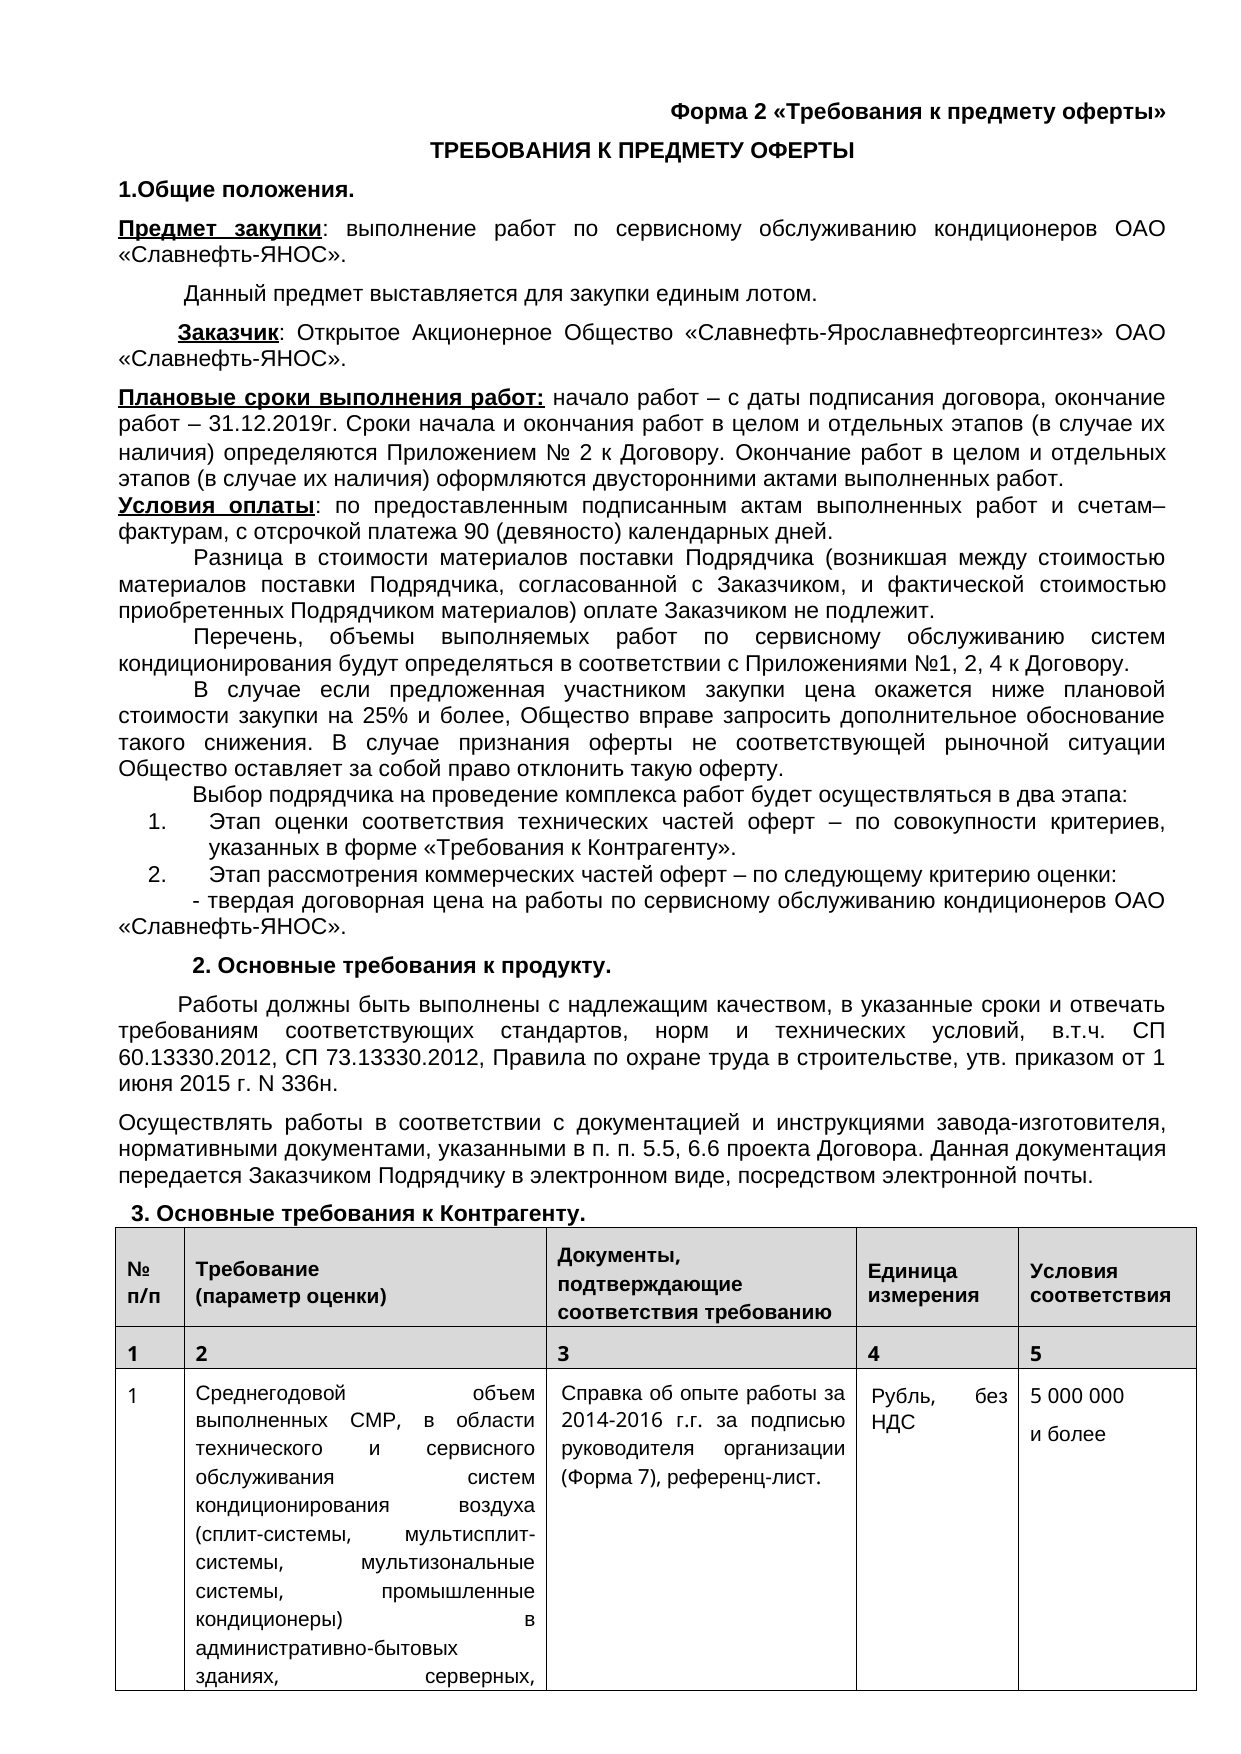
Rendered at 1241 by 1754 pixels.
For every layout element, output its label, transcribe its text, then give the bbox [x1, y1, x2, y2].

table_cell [547, 1369, 856, 1689]
table_cell Рубль, без НДС [857, 1369, 1018, 1689]
text Форма 2 «Требования к предмету оферты» [118, 98, 1166, 124]
text 1.Общие положения. [118, 176, 1166, 202]
table_header Требование (параметр оценки) [185, 1228, 546, 1326]
table_cell 2 [185, 1327, 546, 1368]
table_header Условия соответствия [1019, 1228, 1196, 1326]
table_header № п/п [116, 1228, 184, 1326]
text Работы должны быть выполнены с надлежащим качеством, в указанные сроки и отвечать требованиям соответствующих стандартов, норм и технических условий, в.т.ч. СП 60.13330.2012, СП 73.13330.2012, Правила по охране труда в строительстве, утв. приказом от 1 июня 2015 г. N 336н. [118, 991, 1166, 1096]
list Этап рассмотрения коммерческих частей оферт – по следующему критерию оценки: [148, 861, 1166, 887]
text Перечень, объемы выполняемых работ по сервисному обслуживанию систем кондиционирования будут определяться в соответствии с Приложениями №1, 2, 4 к Договору. [118, 623, 1166, 676]
table_cell 1 [116, 1327, 184, 1368]
list Этап оценки соответствия технических частей оферт – по совокупности критериев, указанных в форме «Требования к Контрагенту». [148, 808, 1166, 861]
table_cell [185, 1369, 546, 1689]
table_header Единица измерения [857, 1228, 1018, 1326]
text ТРЕБОВАНИЯ К ПРЕДМЕТУ ОФЕРТЫ [118, 137, 1166, 163]
table_cell 1 [116, 1369, 184, 1689]
text Заказчик: Открытое Акционерное Общество «Славнефть-Ярославнефтеоргсинтез» ОАО «Славнефть-ЯНОС». [118, 318, 1166, 371]
text Выбор подрядчика на проведение комплекса работ будет осуществляться в два этапа: [118, 781, 1166, 808]
text Предмет закупки: выполнение работ по сервисному обслуживанию кондиционеров ОАО «Славнефть-ЯНОС». [118, 214, 1166, 267]
table_cell 5 [1019, 1327, 1196, 1368]
text Плановые сроки выполнения работ: начало работ – с даты подписания договора, окончание работ – 31.12.2019г. Сроки начала и окончания работ в целом и отдельных этапов (в случае их наличия) определяются Приложением № 2 к Договору. Окончание работ в целом и отдельных этапов (в случае их наличия) оформляются двусторонними актами выполненных работ. [118, 384, 1166, 492]
text Данный предмет выставляется для закупки единым лотом. [118, 280, 1166, 306]
table_header Документы, подтверждающие соответствия требованию [547, 1228, 856, 1326]
text Условия оплаты: по предоставленным подписанным актам выполненных работ и счетам–фактурам, с отсрочкой платежа 90 (девяносто) календарных дней. [118, 492, 1166, 544]
text 2. Основные требования к продукту. [118, 952, 1166, 978]
table_cell 5 000 000 и более [1019, 1369, 1196, 1689]
text 3. Основные требования к Контрагенту. [118, 1200, 1166, 1227]
text Разница в стоимости материалов поставки Подрядчика (возникшая между стоимостью материалов поставки Подрядчика, согласованной с Заказчиком, и фактической стоимостью приобретенных Подрядчиком материалов) оплате Заказчиком не подлежит. [118, 544, 1166, 623]
text - твердая договорная цена на работы по сервисному обслуживанию кондиционеров ОАО «Славнефть-ЯНОС». [118, 887, 1166, 939]
text Осуществлять работы в соответствии с документацией и инструкциями завода-изготовителя, нормативными документами, указанными в п. п. 5.5, 6.6 проекта Договора. Данная документация передается Заказчиком Подрядчику в электронном виде, посредством электронной почты. [118, 1109, 1166, 1188]
text В случае если предложенная участником закупки цена окажется ниже плановой стоимости закупки на 25% и более, Общество вправе запросить дополнительное обоснование такого снижения. В случае признания оферты не соответствующей рыночной ситуации Общество оставляет за собой право отклонить такую оферту. [118, 676, 1166, 781]
table_cell 3 [547, 1327, 856, 1368]
table_cell 4 [857, 1327, 1018, 1368]
